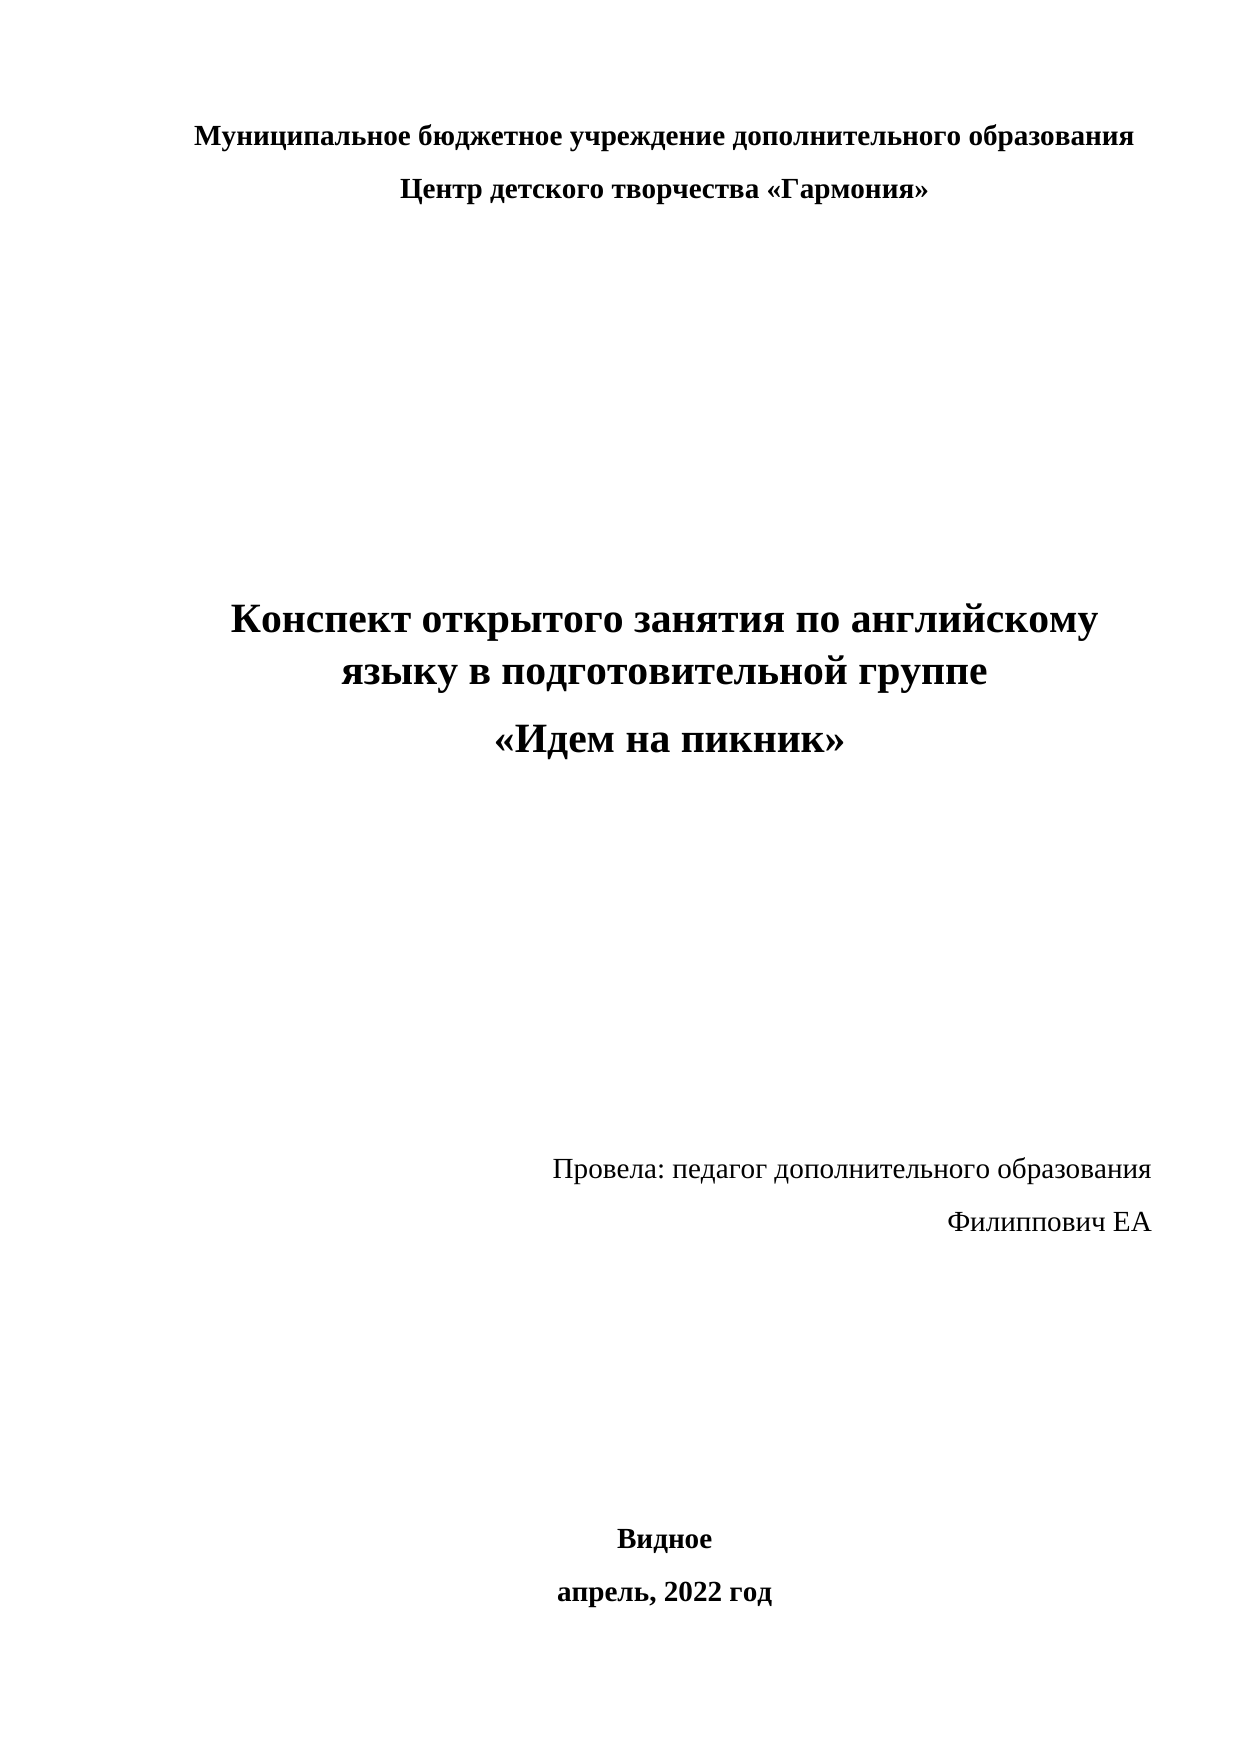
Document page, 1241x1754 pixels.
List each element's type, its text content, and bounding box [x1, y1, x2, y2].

text апрель, 2022 год [177, 1574, 1152, 1607]
text Провела: педагог дополнительного образования [177, 1151, 1152, 1185]
text Центр детского творчества «Гармония» [177, 171, 1152, 204]
text Муниципальное бюджетное учреждение дополнительного образования [177, 118, 1152, 152]
text Видное [177, 1521, 1152, 1555]
text Филиппович ЕА [177, 1204, 1152, 1238]
text Конспект открытого занятия по английскому языку в подготовительной группе [177, 593, 1152, 693]
text «Идем на пикник» [177, 713, 1152, 761]
